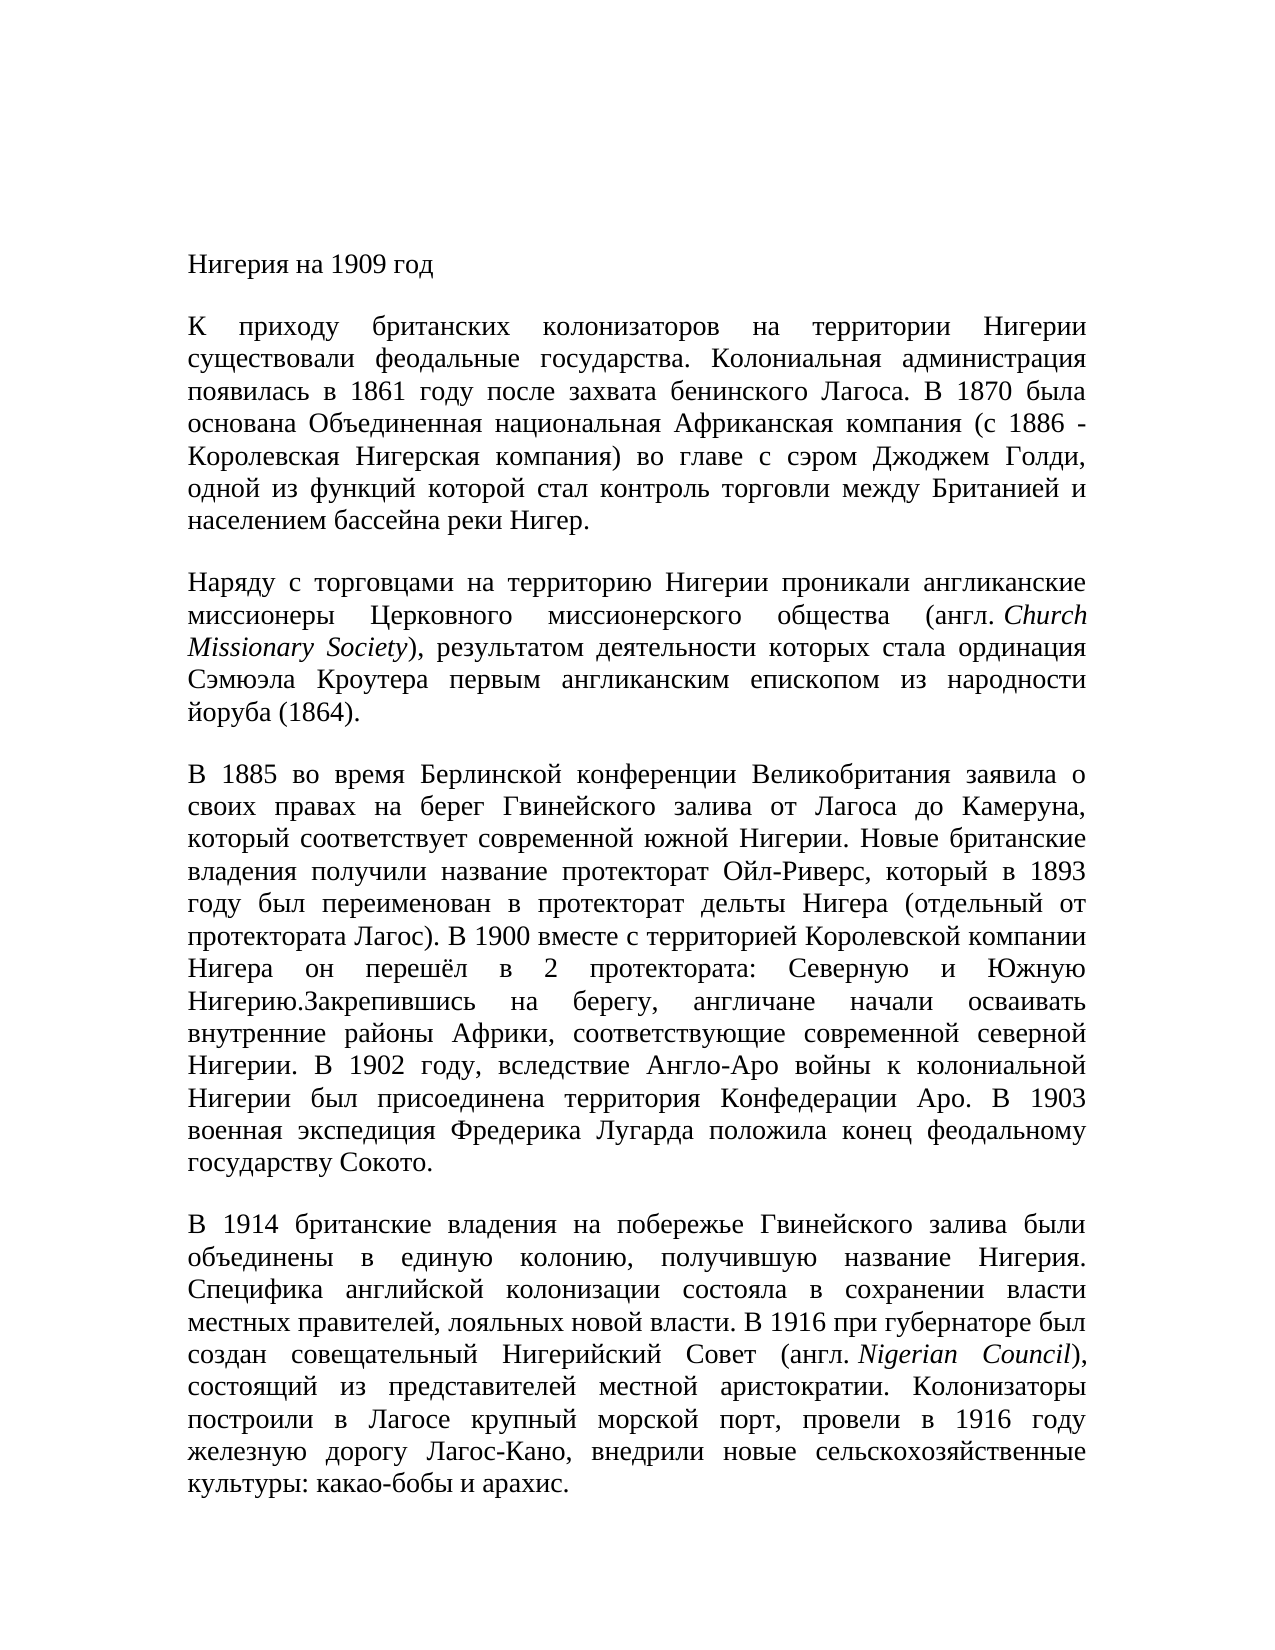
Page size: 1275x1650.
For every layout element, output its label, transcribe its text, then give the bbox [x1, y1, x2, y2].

text Нигерия на 1909 год [187, 150, 1087, 279]
text В 1914 британские владения на побережье Гвинейского залива были объединены в единую колонию, получившую название Нигерия. Специфика английской колонизации состояла в сохранении власти местных правителей, лояльных новой власти. В 1916 при губернаторе был создан совещательный Нигерийский Совет (англ. Nigerian Council), состоящий из представителей местной аристократии. Колонизаторы построили в Лагосе крупный морской порт, провели в 1916 году железную дорогу Лагос-Кано, внедрили новые сельскохозяйственные культуры: какао-бобы и арахис. [187, 1207, 1087, 1499]
text В 1885 во время Берлинской конференции Великобритания заявила о своих правах на берег Гвинейского залива от Лагоса до Камеруна, который соответствует современной южной Нигерии. Новые британские владения получили название протекторат Ойл-Риверс, который в 1893 году был переименован в протекторат дельты Нигера (отдельный от протектората Лагос). В 1900 вместе с территорией Королевской компании Нигера он перешёл в 2 протектората: Северную и Южную Нигерию.Закрепившись на берегу, англичане начали осваивать внутренние районы Африки, соответствующие современной северной Нигерии. В 1902 году, вследствие Англо-Аро войны к колониальной Нигерии был присоединена территория Конфедерации Аро. В 1903 военная экспедиция Фредерика Лугарда положила конец феодальному государству Сокото. [187, 757, 1087, 1178]
text Наряду с торговцами на территорию Нигерии проникали англиканские миссионеры Церковного миссионерского общества (англ. Church Missionary Society), результатом деятельности которых стала ординация Сэмюэла Кроутера первым англиканским епископом из народности йоруба (1864). [187, 565, 1087, 727]
text К приходу британских колонизаторов на территории Нигерии существовали феодальные государства. Колониальная администрация появилась в 1861 году после захвата бенинского Лагоса. В 1870 была основана Объединенная национальная Африканская компания (c 1886 - Королевская Нигерская компания) во главе с сэром Джоджем Голди, одной из функций которой стал контроль торговли между Британией и населением бассейна реки Нигер. [187, 309, 1087, 536]
